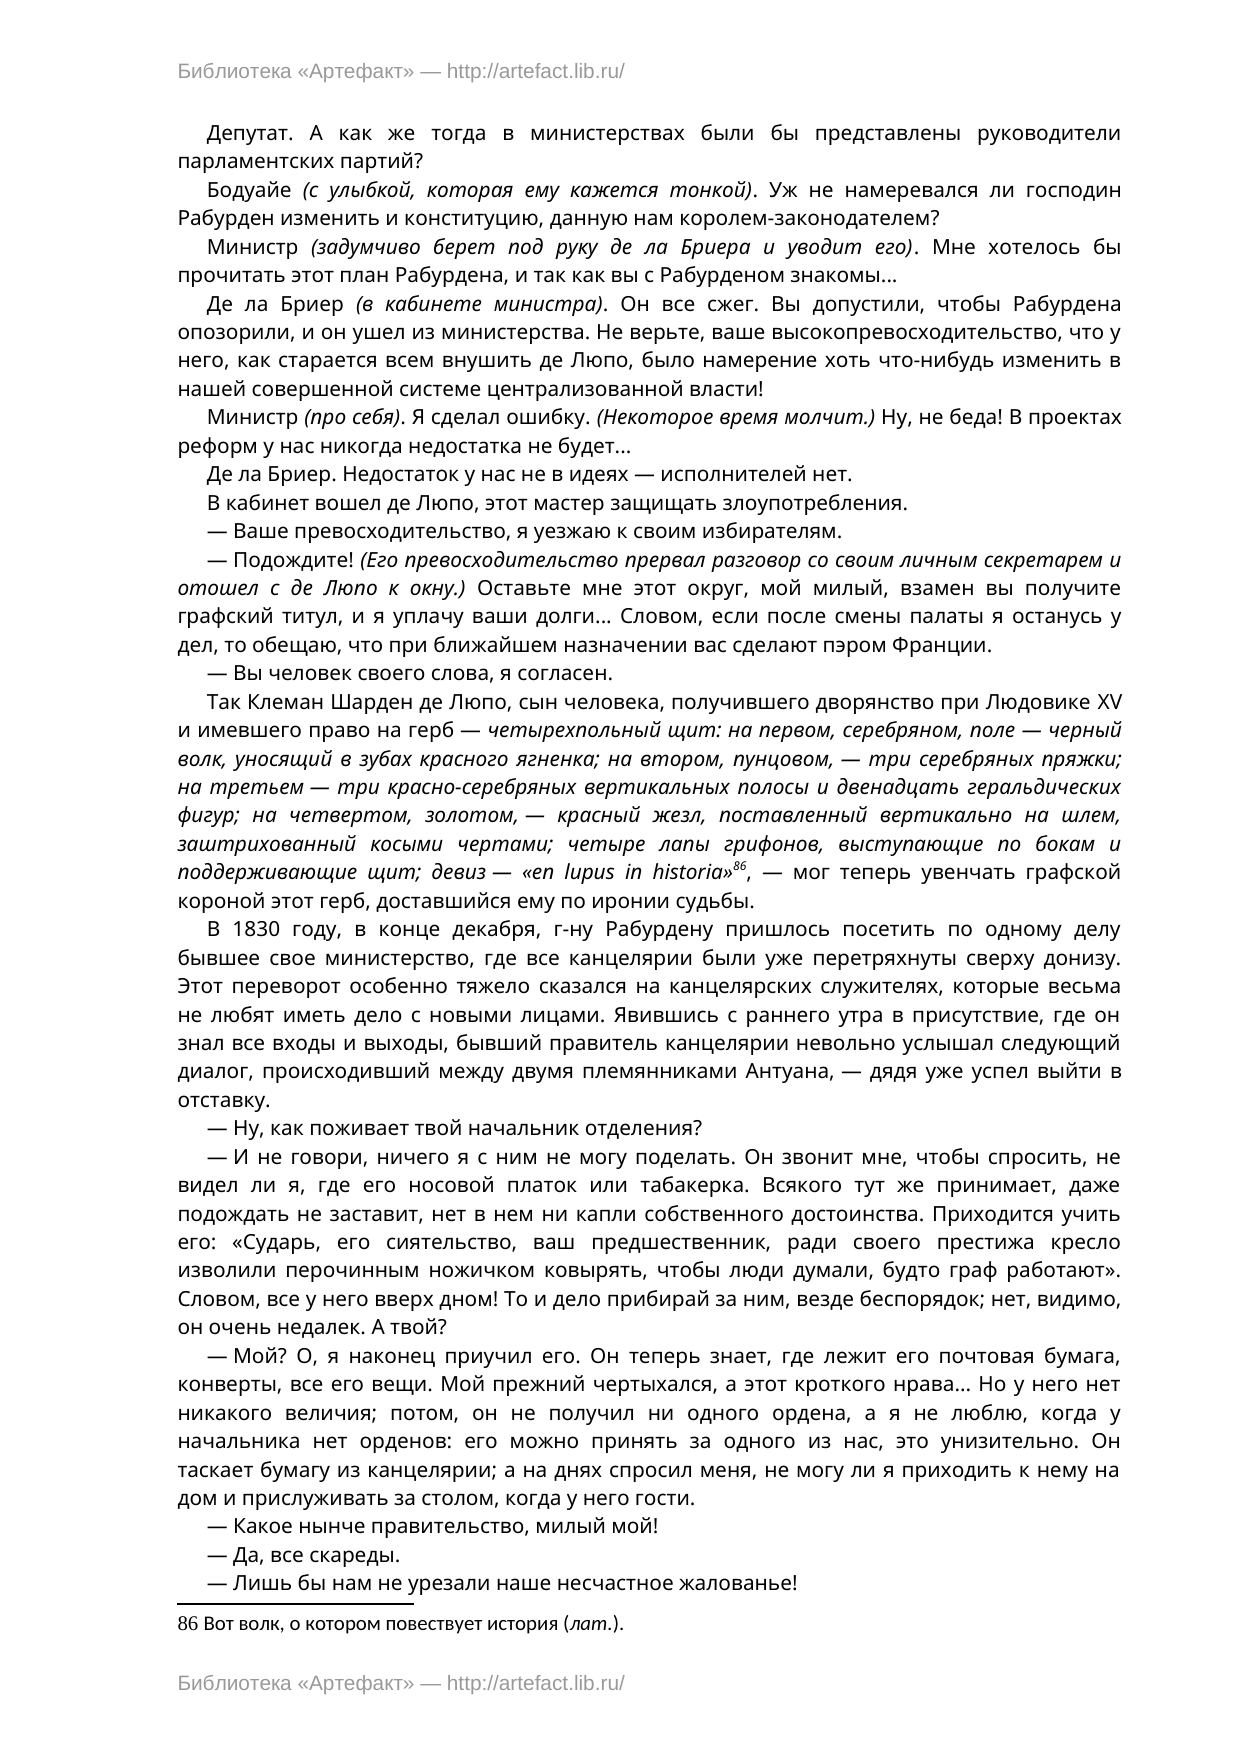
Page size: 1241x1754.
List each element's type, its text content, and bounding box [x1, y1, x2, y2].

text — Ну, как поживает твой начальник отделения? [177, 1113, 1122, 1142]
text — Вы человек своего слова, я согласен. [177, 658, 1122, 687]
text — Ваше превосходительство, я уезжаю к своим избирателям. [177, 516, 1122, 545]
text Де ла Бриер (в кабинете министра). Он все сжег. Вы допустили, чтобы Рабурдена опозорили, и он ушел из министерства. Не верьте, ваше высокопревосходительство, что у него, как старается всем внушить де Люпо, было намерение хоть что-нибудь изменить в нашей совершенной системе централизованной власти! [177, 289, 1122, 402]
text — И не говори, ничего я с ним не могу поделать. Он звонит мне, чтобы спросить, не видел ли я, где его носовой платок или табакерка. Всякого тут же принимает, даже подождать не заставит, нет в нем ни капли собственного достоинства. Приходится учить его: «Сударь, его сиятельство, ваш предшественник, ради своего престижа кресло изволили перочинным ножичком ковырять, чтобы люди думали, будто граф работают». Словом, все у него вверх дном! То и дело прибирай за ним, везде беспорядок; нет, видимо, он очень недалек. А твой? [177, 1142, 1122, 1341]
text Депутат. А как же тогда в министерствах были бы представлены руководители парламентских партий? [177, 118, 1122, 175]
text Министр (задумчиво берет под руку де ла Бриера и уводит его). Мне хотелось бы прочитать этот план Рабурдена, и так как вы с Рабурденом знакомы... [177, 232, 1122, 289]
text Де ла Бриер. Недостаток у нас не в идеях — исполнителей нет. [177, 459, 1122, 488]
text — Лишь бы нам не урезали наше несчастное жалованье! [177, 1568, 1122, 1597]
text В кабинет вошел де Люпо, этот мастер защищать злоупотребления. [177, 488, 1122, 516]
text В 1830 году, в конце декабря, г-ну Рабурдену пришлось посетить по одному делу бывшее свое министерство, где все канцелярии были уже перетряхнуты сверху донизу. Этот переворот особенно тяжело сказался на канцелярских служителях, которые весьма не любят иметь дело с новыми лицами. Явившись с раннего утра в присутствие, где он знал все входы и выходы, бывший правитель канцелярии невольно услышал следующий диалог, происходивший между двумя племянниками Антуана, — дядя уже успел выйти в отставку. [177, 914, 1122, 1113]
text Бодуайе (с улыбкой, которая ему кажется тонкой). Уж не намеревался ли господин Рабурден изменить и конституцию, данную нам королем-законодателем? [177, 175, 1122, 232]
text — Какое нынче правительство, милый мой! [177, 1512, 1122, 1540]
text — Подождите! (Его превосходительство прервал разговор со своим личным секретарем и отошел с де Люпо к окну.) Оставьте мне этот округ, мой милый, взамен вы получите графский титул, и я уплачу ваши долги... Словом, если после смены палаты я останусь у дел, то обещаю, что при ближайшем назначении вас сделают пэром Франции. [177, 545, 1122, 658]
text — Да, все скареды. [177, 1540, 1122, 1568]
text Министр (про себя). Я сделал ошибку. (Некоторое время молчит.) Ну, не беда! В проектах реформ у нас никогда недостатка не будет... [177, 402, 1122, 459]
text Так Клеман Шарден де Люпо, сын человека, получившего дворянство при Людовике XV и имевшего право на герб — четырехпольный щит: на первом, серебряном, поле — черный волк, уносящий в зубах красного ягненка; на втором, пунцовом, — три серебряных пряжки; на третьем — три красно-серебряных вертикальных полосы и двенадцать геральдических фигур; на четвертом, золотом, — красный жезл, поставленный вертикально на шлем, заштрихованный косыми чертами; четыре лапы грифонов, выступающие по бокам и поддерживающие щит; девиз — «en lupus in historia», — мог теперь увенчать графской короной этот герб, доставшийся ему по иронии судьбы. [177, 687, 1122, 914]
text — Мой? О, я наконец приучил его. Он теперь знает, где лежит его почтовая бумага, конверты, все его вещи. Мой прежний чертыхался, а этот кроткого нрава... Но у него нет никакого величия; потом, он не получил ни одного ордена, а я не люблю, когда у начальника нет орденов: его можно принять за одного из нас, это унизительно. Он таскает бумагу из канцелярии; а на днях спросил меня, не могу ли я приходить к нему на дом и прислуживать за столом, когда у него гости. [177, 1341, 1122, 1512]
